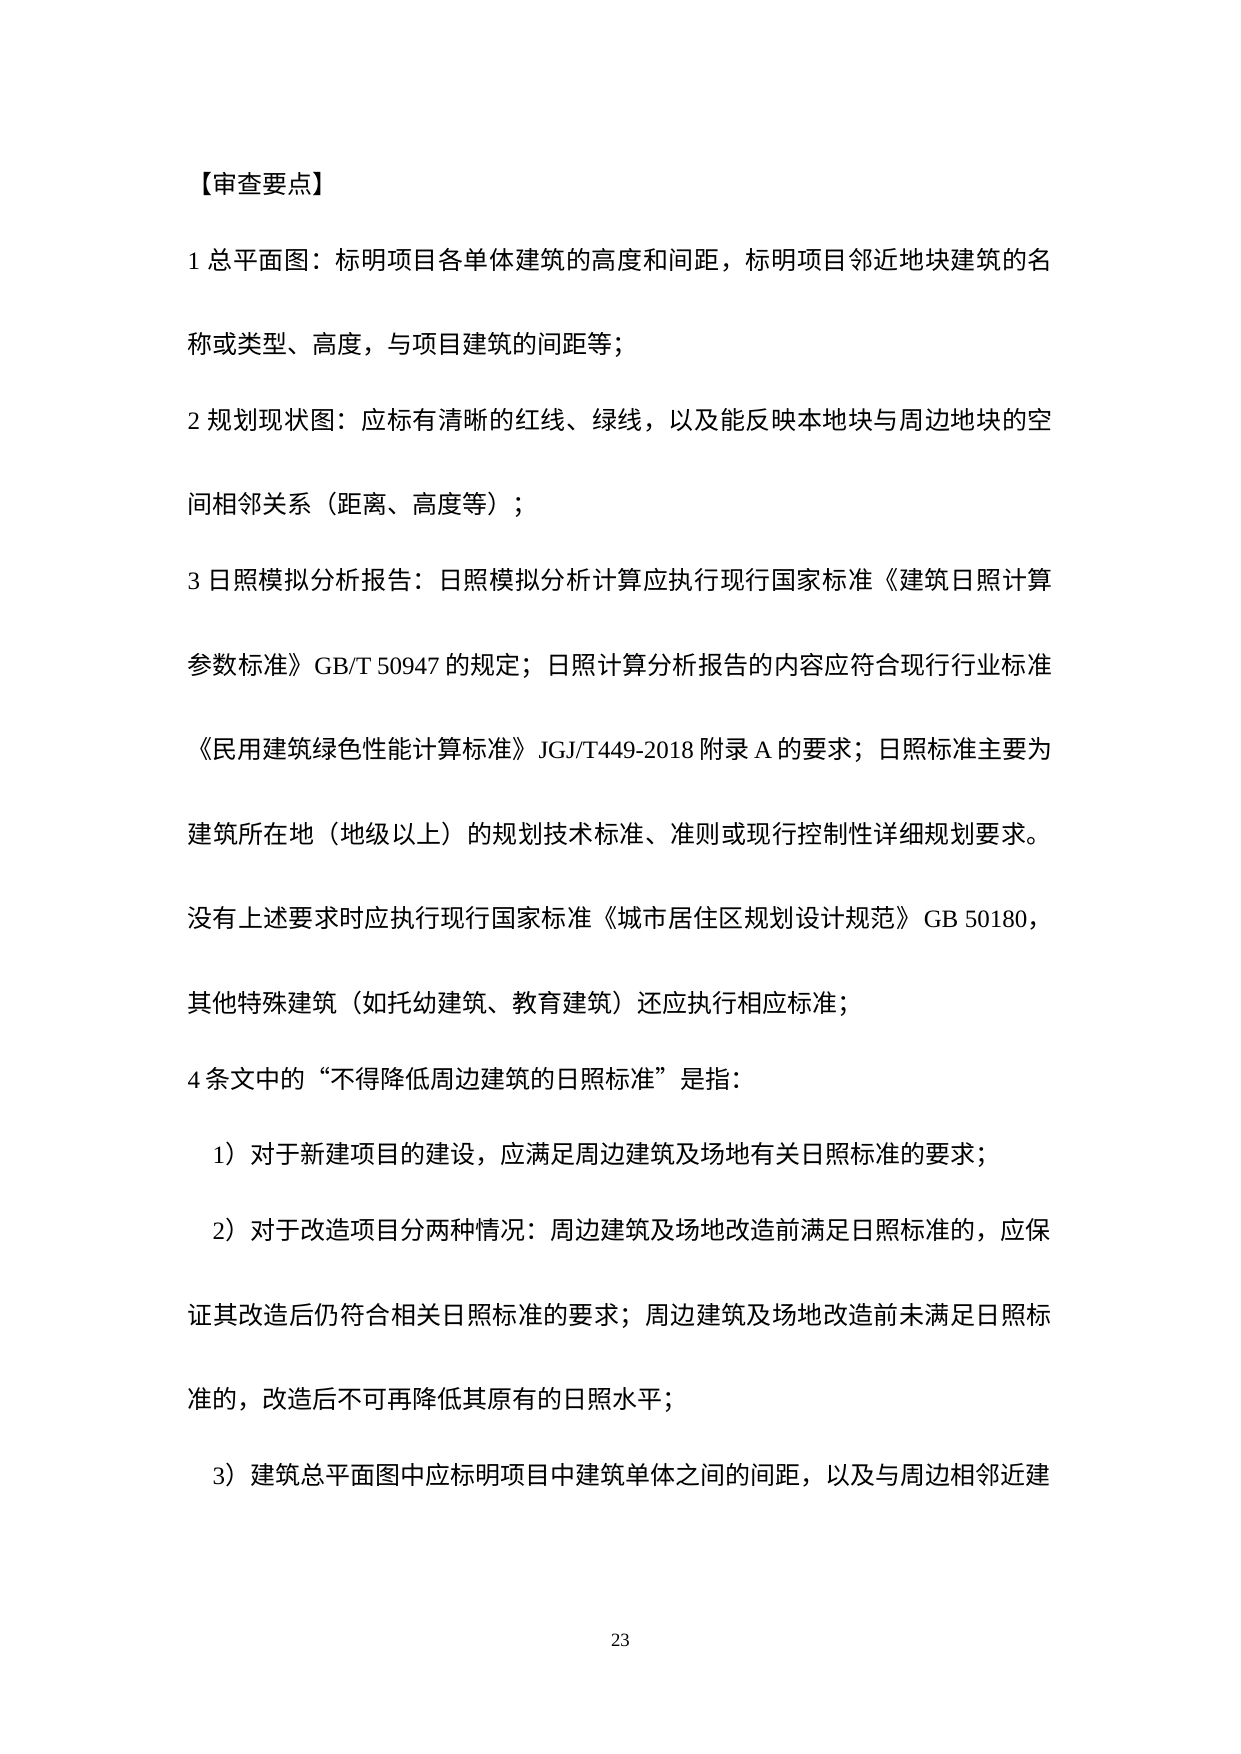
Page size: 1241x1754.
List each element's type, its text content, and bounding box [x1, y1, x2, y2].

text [187, 1441, 1053, 1506]
text 【审查要点】 [187, 150, 1053, 215]
text 1 总平面图：标明项目各单体建筑的高度和间距，标明项目邻近地块建筑的名称或类型、高度，与项目建筑的间距等； [187, 226, 1053, 375]
text 1）对于新建项目的建设，应满足周边建筑及场地有关日照标准的要求； [187, 1121, 1053, 1186]
text 2）对于改造项目分两种情况：周边建筑及场地改造前满足日照标准的，应保证其改造后仍符合相关日照标准的要求；周边建筑及场地改造前未满足日照标准的，改造后不可再降低其原有的日照水平； [187, 1196, 1053, 1430]
text 3 日照模拟分析报告：日照模拟分析计算应执行现行国家标准《建筑日照计算参数标准》GB/T 50947的规定；日照计算分析报告的内容应符合现行行业标准《民用建筑绿色性能计算标准》JGJ/T449-2018附录A的要求；日照标准主要为建筑所在地（地级以上）的规划技术标准、准则或现行控制性详细规划要求。没有上述要求时应执行现行国家标准《城市居住区规划设计规范》GB 50180，其他特殊建筑（如托幼建筑、教育建筑）还应执行相应标准； [187, 546, 1053, 1034]
text 4条文中的“不得降低周边建筑的日照标准”是指： [187, 1045, 1053, 1110]
text 2 规划现状图：应标有清晰的红线、绿线，以及能反映本地块与周边地块的空间相邻关系（距离、高度等）； [187, 386, 1053, 536]
